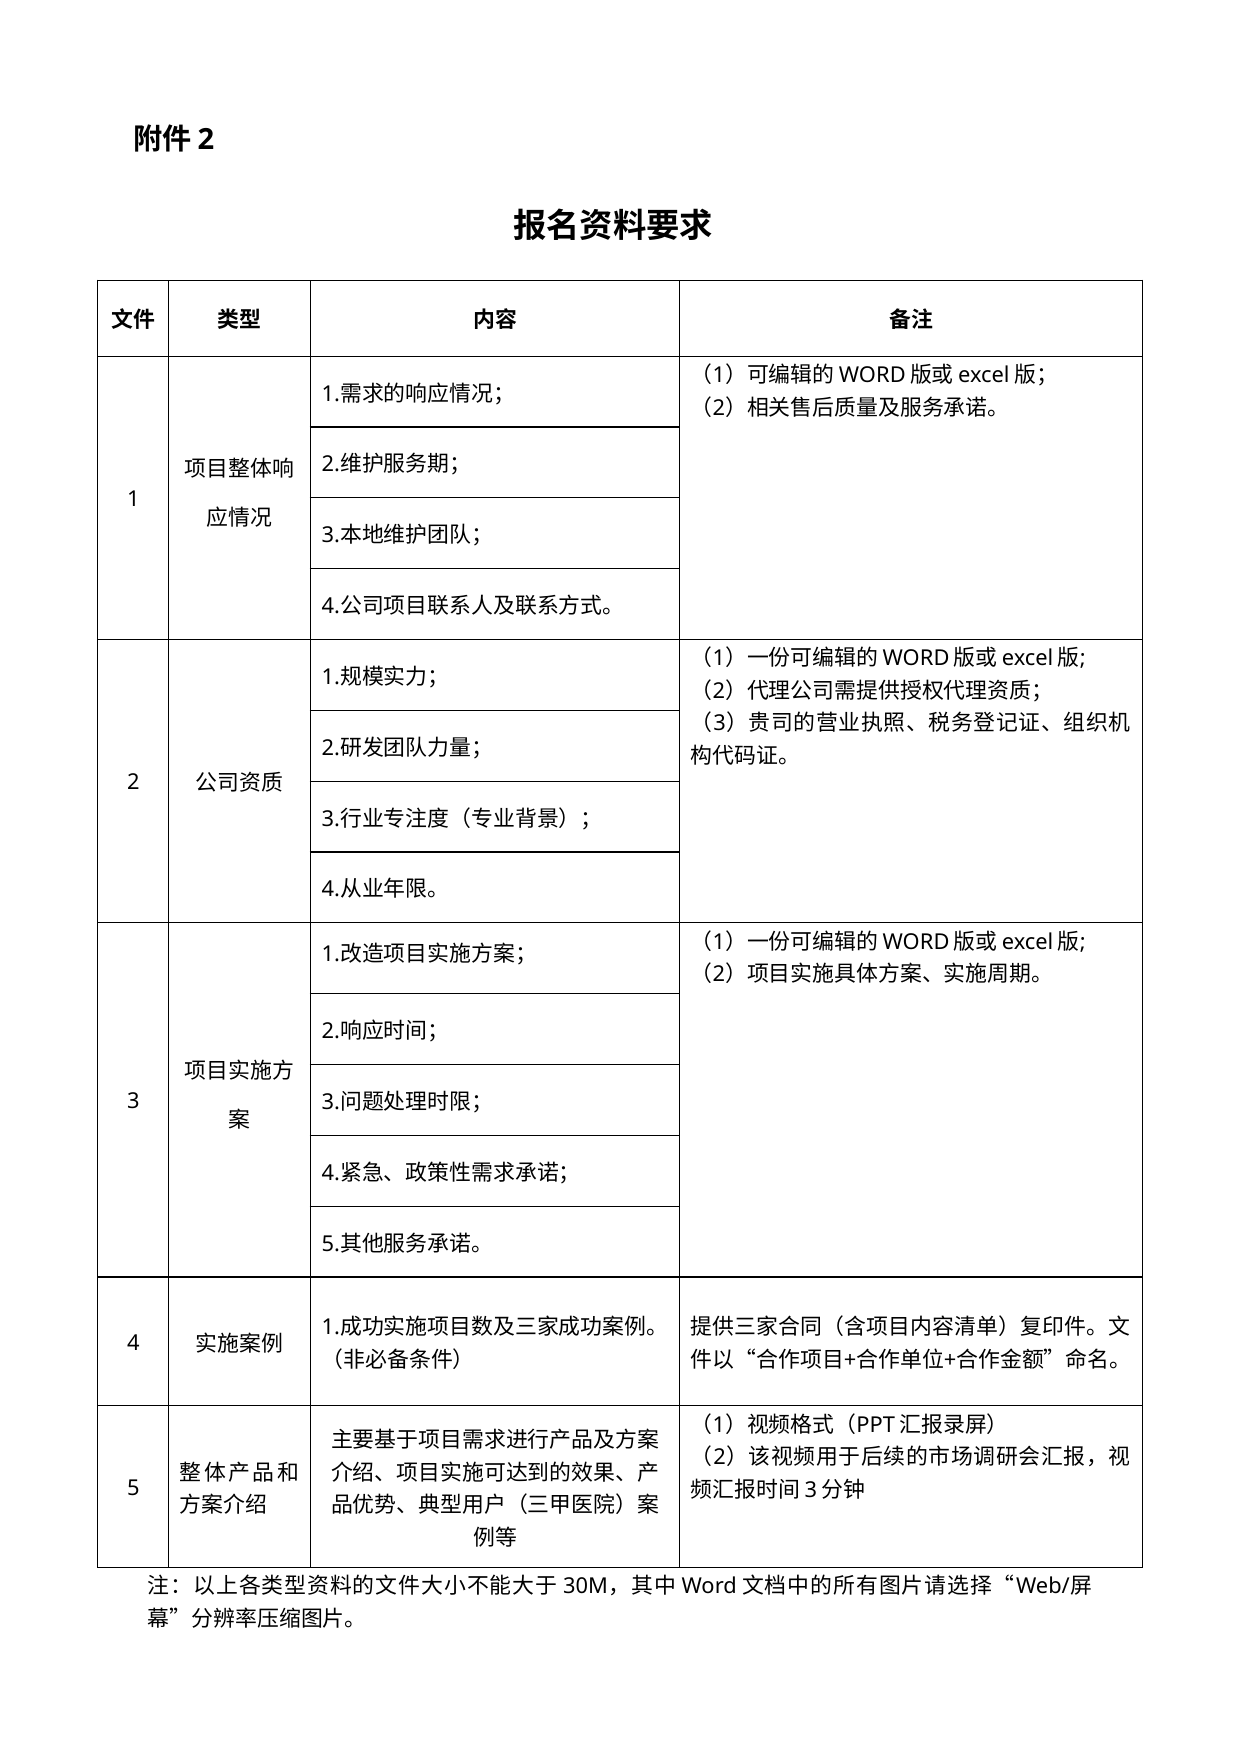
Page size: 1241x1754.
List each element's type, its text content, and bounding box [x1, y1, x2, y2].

table_cell 2.维护服务期； [311, 428, 679, 497]
table_cell 4.公司项目联系人及联系方式。 [311, 569, 679, 639]
table_header 类型 [169, 281, 310, 356]
table_cell 5 [98, 1406, 168, 1567]
table_cell 1.改造项目实施方案； [311, 923, 679, 993]
table_cell （1）可编辑的WORD版或excel版； （2）相关售后质量及服务承诺。 [680, 357, 1142, 639]
table_cell 提供三家合同（含项目内容清单）复印件。文件以“合作项目+合作单位+合作金额”命名。 [680, 1278, 1142, 1405]
table_cell 1.规模实力； [311, 640, 679, 710]
table_cell 3.问题处理时限； [311, 1065, 679, 1135]
table_cell 2.响应时间； [311, 994, 679, 1064]
table_cell （1）视频格式（PPT汇报录屏） （2）该视频用于后续的市场调研会汇报，视频汇报时间3分钟 [680, 1406, 1142, 1567]
table_cell 3.本地维护团队； [311, 498, 679, 568]
table_cell 4.紧急、政策性需求承诺； [311, 1136, 679, 1206]
table_cell 整体产品和方案介绍 [169, 1406, 310, 1567]
table_header 文件 [98, 281, 168, 356]
table_cell 1.成功实施项目数及三家成功案例。 （非必备条件） [311, 1278, 679, 1405]
table_cell 公司资质 [169, 640, 310, 922]
table_cell 5.其他服务承诺。 [311, 1207, 679, 1276]
table_cell 项目整体响应情况 [169, 357, 310, 639]
table_cell 4.从业年限。 [311, 853, 679, 922]
table_cell 3.行业专注度（专业背景）； [311, 782, 679, 851]
table_cell 主要基于项目需求进行产品及方案介绍、项目实施可达到的效果、产品优势、典型用户（三甲医院）案例等 [311, 1406, 679, 1567]
table_header 备注 [680, 281, 1142, 356]
table_cell 项目实施方案 [169, 923, 310, 1276]
text 附件2 [133, 104, 1092, 169]
table_header 内容 [311, 281, 679, 356]
table_cell 1.需求的响应情况； [311, 357, 679, 426]
table_cell （1）一份可编辑的WORD版或excel版; （2）代理公司需提供授权代理资质； （3）贵司的营业执照、税务登记证、组织机构代码证。 [680, 640, 1142, 922]
table_cell 3 [98, 923, 168, 1276]
text 报名资料要求 [133, 191, 1092, 256]
table_cell （1）一份可编辑的WORD版或excel版; （2）项目实施具体方案、实施周期。 [680, 923, 1142, 1276]
table_cell 4 [98, 1278, 168, 1405]
table_cell 1 [98, 357, 168, 639]
table_cell 2 [98, 640, 168, 922]
table_cell 2.研发团队力量； [311, 711, 679, 781]
table_cell 实施案例 [169, 1278, 310, 1405]
text 注：以上各类型资料的文件大小不能大于30M，其中Word文档中的所有图片请选择“Web/屏幕”分辨率压缩图片。 [148, 1568, 1092, 1633]
